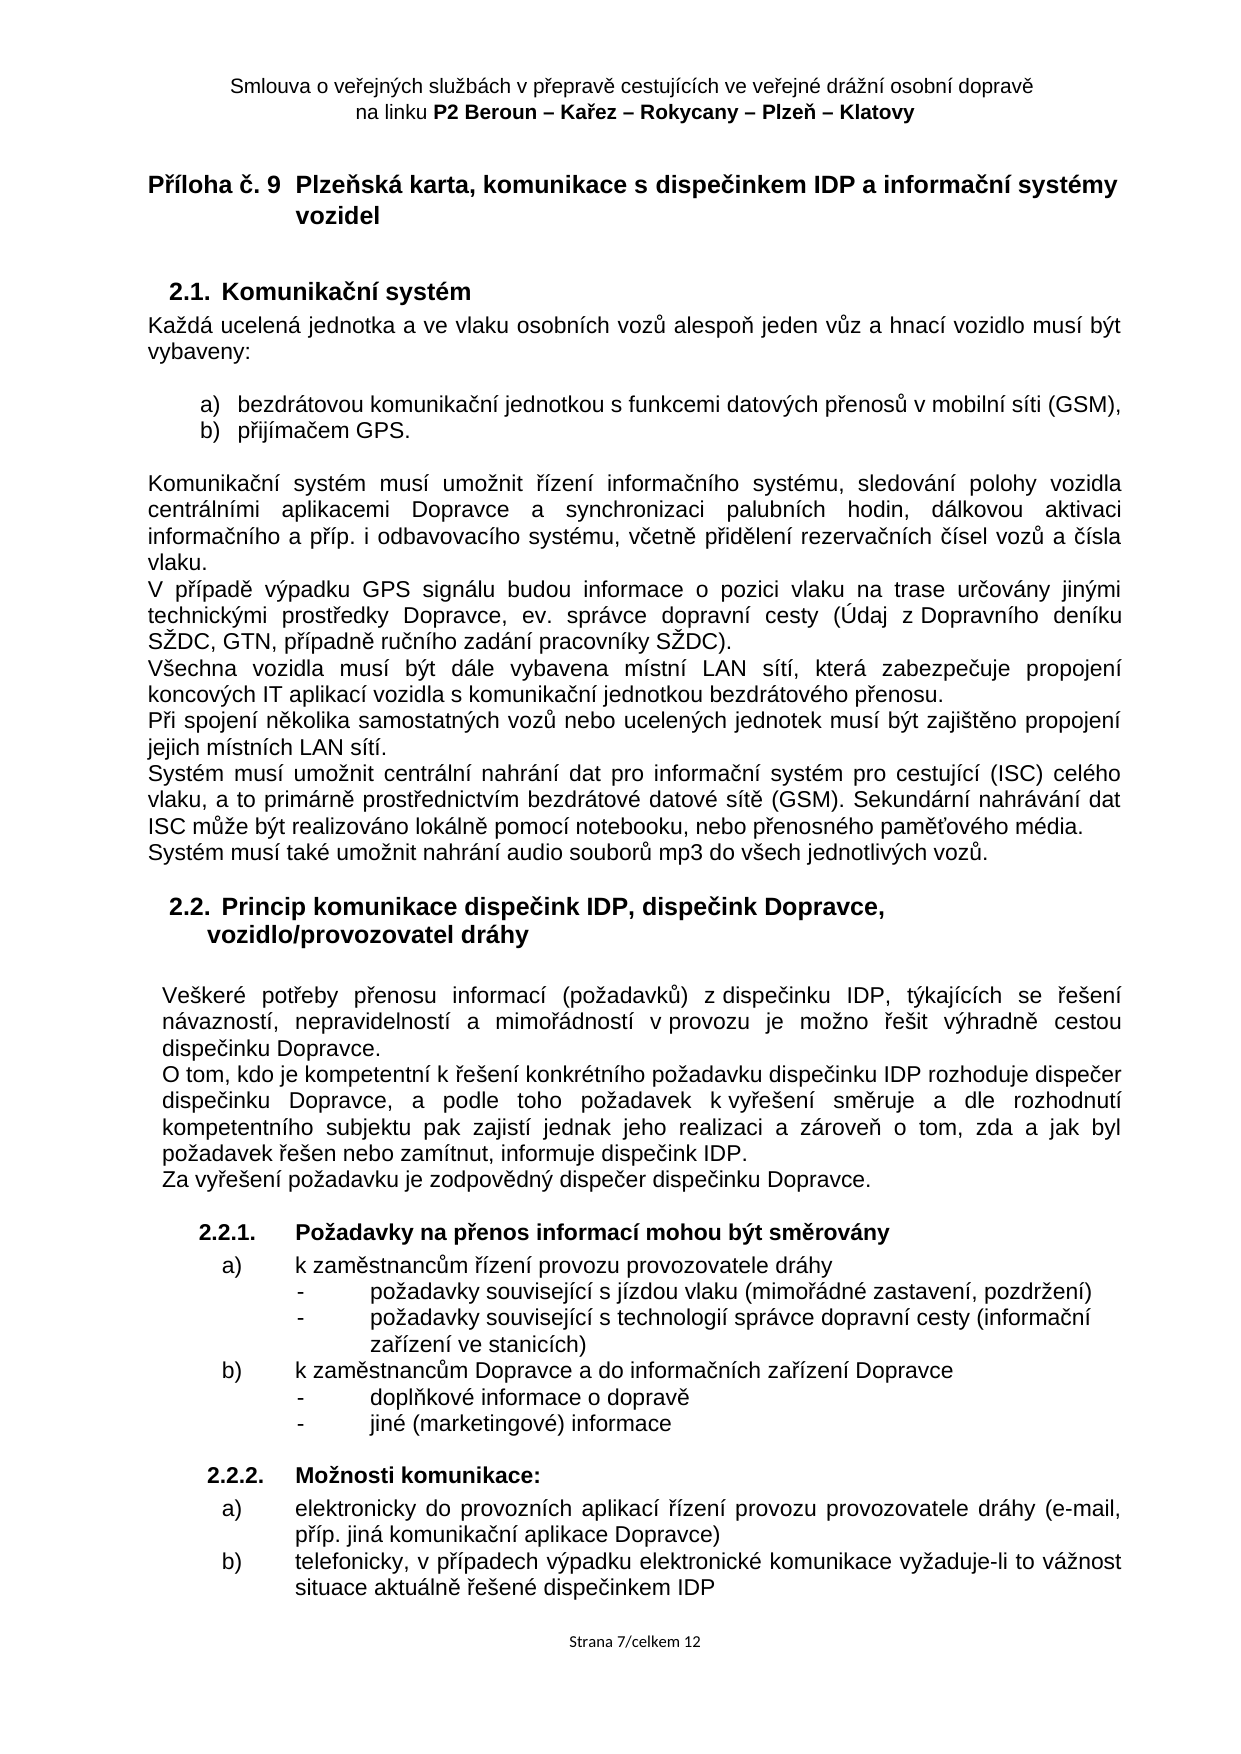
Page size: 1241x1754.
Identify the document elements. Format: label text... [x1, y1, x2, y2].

list požadavky související s technologií správce dopravní cesty (informační zařízení ve stanicích) [297, 1304, 1122, 1357]
text Veškeré potřeby přenosu informací (požadavků) z dispečinku IDP, týkajících se řešení návazností, nepravidelností a mimořádností v provozu je možno řešit výhradně cestou dispečinku Dopravce. [162, 982, 1122, 1061]
text Systém musí umožnit centrální nahrání dat pro informační systém pro cestující (ISC) celého vlaku, a to primárně prostřednictvím bezdrátové datové sítě (GSM). Sekundární nahrávání dat ISC může být realizováno lokálně pomocí notebooku, nebo přenosného paměťového média. [148, 760, 1122, 839]
list bezdrátovou komunikační jednotkou s funkcemi datových přenosů v mobilní síti (GSM), [200, 391, 1122, 417]
list jiné (marketingové) informace [297, 1410, 1122, 1436]
text Při spojení několika samostatných vozů nebo ucelených jednotek musí být zajištěno propojení jejich místních LAN sítí. [148, 707, 1122, 760]
list k zaměstnancům Dopravce a do informačních zařízení Dopravce [222, 1357, 1122, 1383]
text Systém musí také umožnit nahrání audio souborů mp3 do všech jednotlivých vozů. [148, 839, 1122, 865]
list Možnosti komunikace: [207, 1462, 1122, 1489]
text V případě výpadku GPS signálu budou informace o pozici vlaku na trase určovány jinými technickými prostředky Dopravce, ev. správce dopravní cesty (Údaj z Dopravního deníku SŽDC, GTN, případně ručního zadání pracovníky SŽDC). [148, 576, 1122, 654]
list Komunikační systém [169, 277, 1122, 306]
text Každá ucelená jednotka a ve vlaku osobních vozů alespoň jeden vůz a hnací vozidlo musí být vybaveny: [148, 312, 1122, 365]
list doplňkové informace o dopravě [297, 1383, 1122, 1410]
list k zaměstnancům řízení provozu provozovatele dráhy [222, 1252, 1122, 1278]
list elektronicky do provozních aplikací řízení provozu provozovatele dráhy (e-mail, příp. jiná komunikační aplikace Dopravce) [222, 1495, 1122, 1548]
text Komunikační systém musí umožnit řízení informačního systému, sledování polohy vozidla centrálními aplikacemi Dopravce a synchronizaci palubních hodin, dálkovou aktivaci informačního a příp. i odbavovacího systému, včetně přidělení rezervačních čísel vozů a čísla vlaku. [148, 470, 1122, 576]
text Za vyřešení požadavku je zodpovědný dispečer dispečinku Dopravce. [162, 1166, 1122, 1193]
list telefonicky, v případech výpadku elektronické komunikace vyžaduje-li to vážnost situace aktuálně řešené dispečinkem IDP [222, 1548, 1122, 1601]
list požadavky související s jízdou vlaku (mimořádné zastavení, pozdržení) [297, 1278, 1122, 1304]
text O tom, kdo je kompetentní k řešení konkrétního požadavku dispečinku IDP rozhoduje dispečer dispečinku Dopravce, a podle toho požadavek k vyřešení směruje a dle rozhodnutí kompetentního subjektu pak zajistí jednak jeho realizaci a zároveň o tom, zda a jak byl požadavek řešen nebo zamítnut, informuje dispečink IDP. [162, 1061, 1122, 1166]
list Požadavky na přenos informací mohou být směrovány [198, 1219, 1122, 1245]
list přijímačem GPS. [200, 417, 1122, 444]
list Princip komunikace dispečink IDP, dispečink Dopravce, vozidlo/provozovatel dráhy [169, 892, 1122, 949]
text Všechna vozidla musí být dále vybavena místní LAN sítí, která zabezpečuje propojení koncových IT aplikací vozidla s komunikační jednotkou bezdrátového přenosu. [148, 654, 1122, 707]
